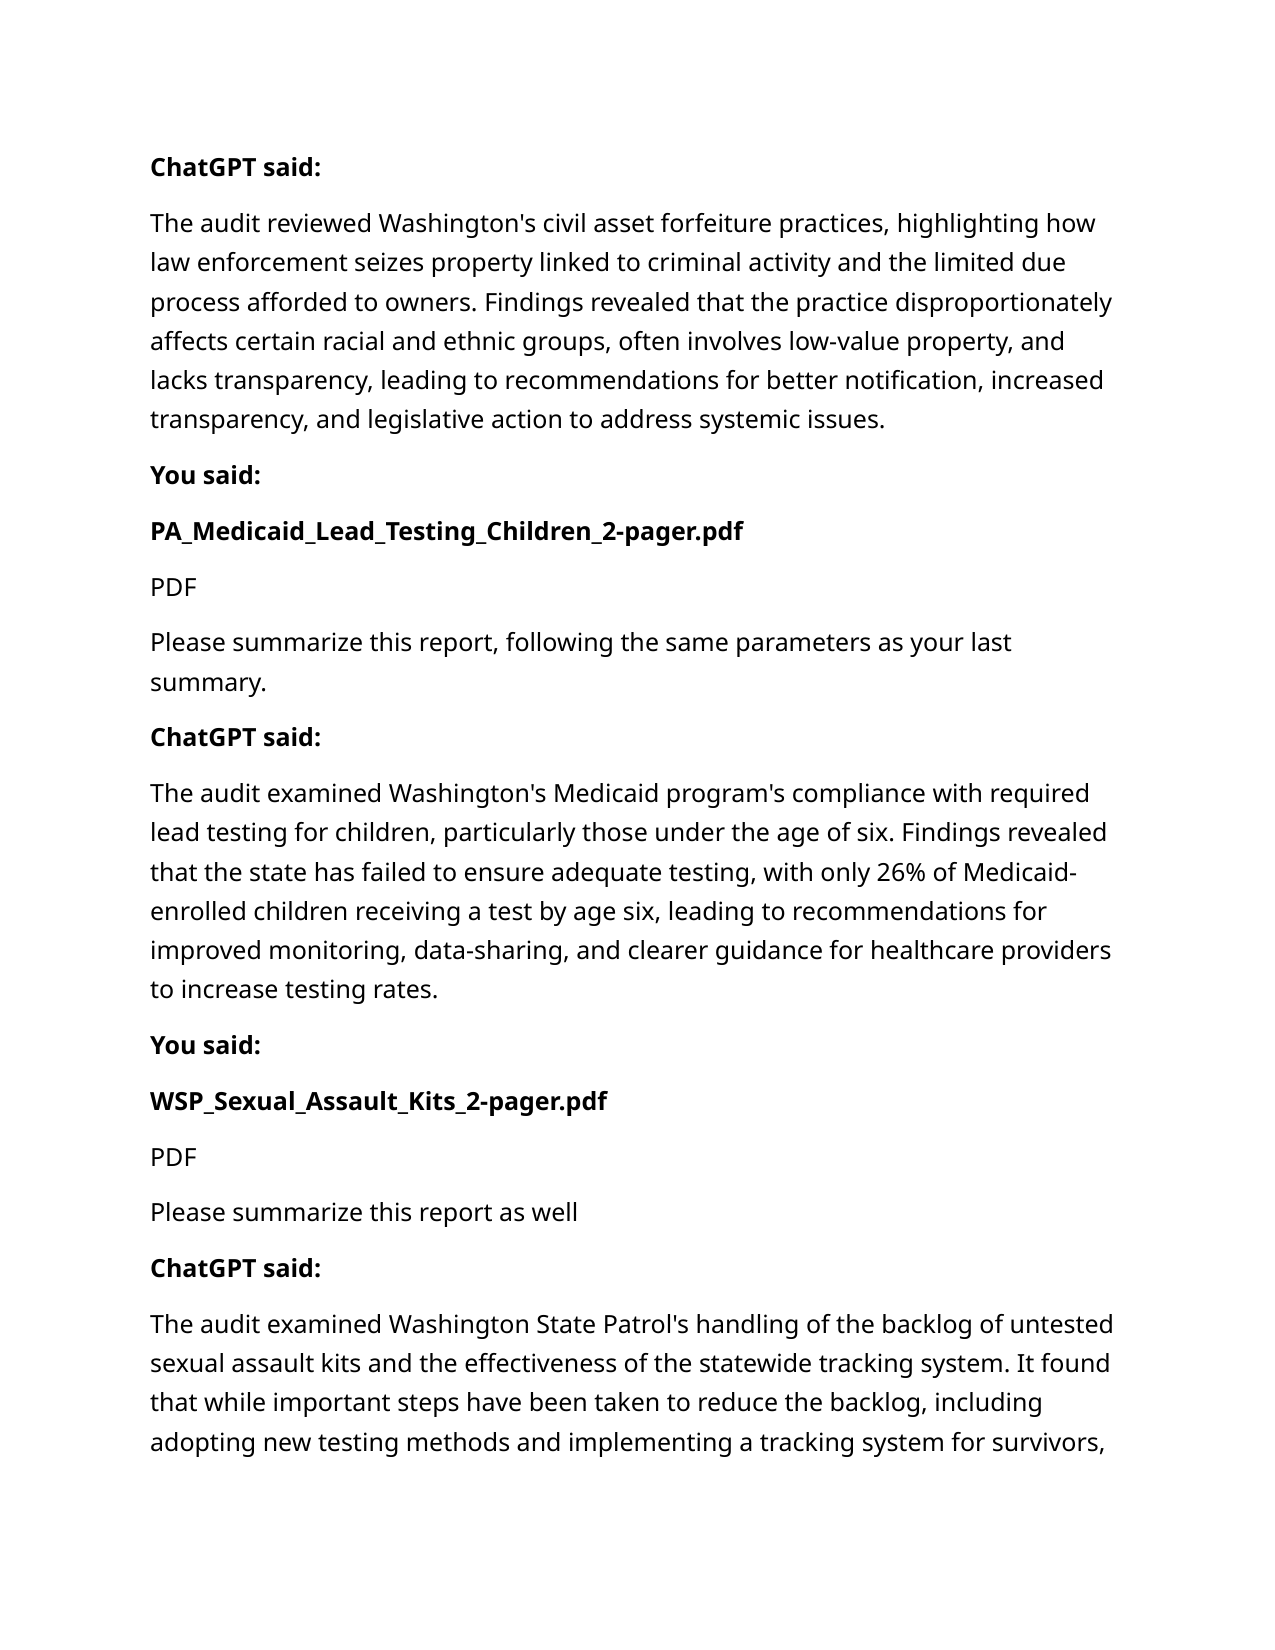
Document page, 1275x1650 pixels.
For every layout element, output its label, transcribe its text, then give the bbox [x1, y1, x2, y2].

text WSP_Sexual_Assault_Kits_2-pager.pdf [150, 1083, 1125, 1117]
text Please summarize this report as well [150, 1195, 1125, 1229]
text The audit examined Washington's Medicaid program's compliance with required lead testing for children, particularly those under the age of six. Findings revealed that the state has failed to ensure adequate testing, with only 26% of Medicaid-enrolled children receiving a test by age six, leading to recommendations for improved monitoring, data-sharing, and clearer guidance for healthcare providers to increase testing rates. [150, 776, 1125, 1006]
text PDF [150, 569, 1125, 603]
text PDF [150, 1139, 1125, 1173]
text The audit reviewed Washington's civil asset forfeiture practices, highlighting how law enforcement seizes property linked to criminal activity and the limited due process afforded to owners. Findings revealed that the practice disproportionately affects certain racial and ethnic groups, often involves low-value property, and lacks transparency, leading to recommendations for better notification, increased transparency, and legislative action to address systemic issues. [150, 206, 1125, 436]
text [150, 1307, 1125, 1458]
text PA_Medicaid_Lead_Testing_Children_2-pager.pdf [150, 513, 1125, 547]
text ChatGPT said: [150, 150, 1125, 184]
text Please summarize this report, following the same parameters as your last summary. [150, 625, 1125, 698]
text You said: [150, 457, 1125, 492]
text ChatGPT said: [150, 720, 1125, 754]
text You said: [150, 1027, 1125, 1062]
text ChatGPT said: [150, 1251, 1125, 1285]
